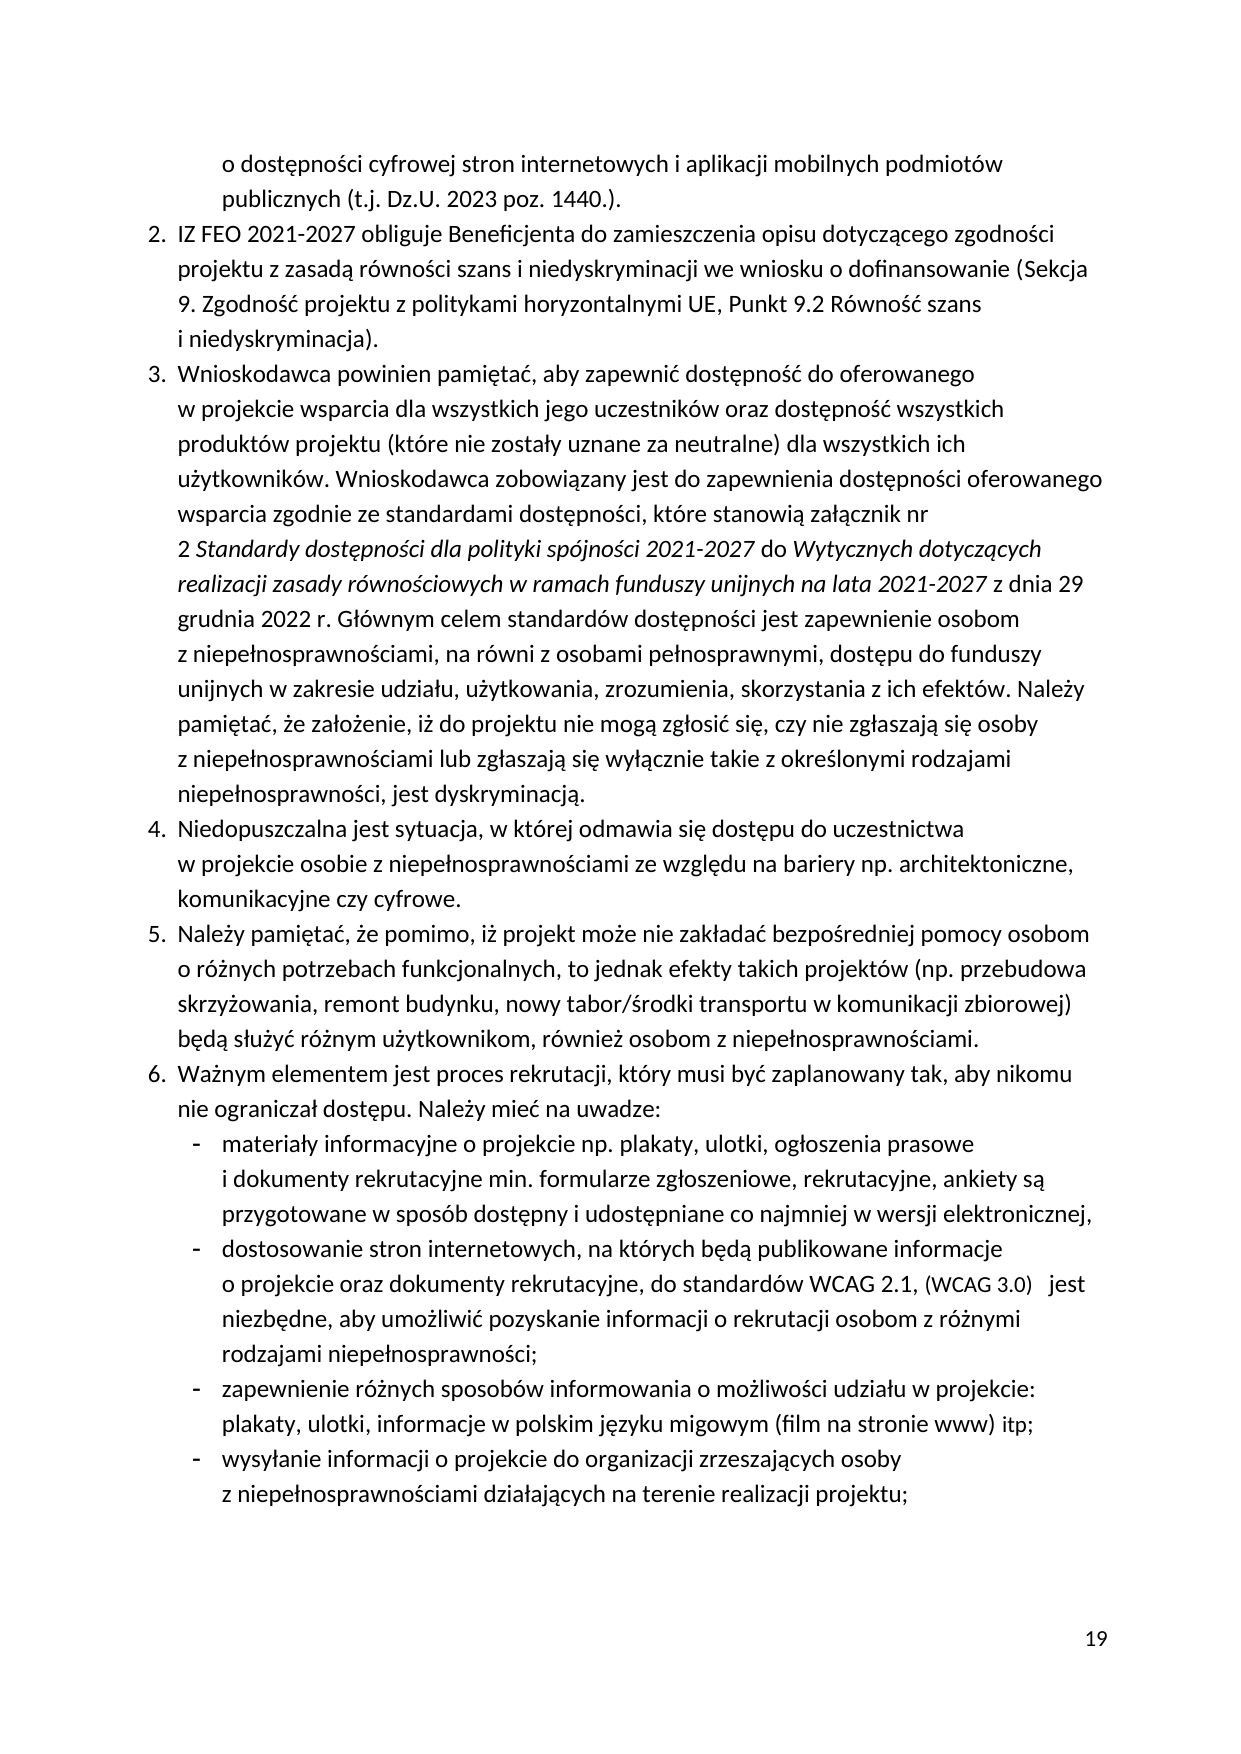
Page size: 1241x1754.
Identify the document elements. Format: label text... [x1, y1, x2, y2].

list dostosowanie stron internetowych, na których będą publikowane informacje o projekcie oraz dokumenty rekrutacyjne, do standardów WCAG 2.1, (WCAG 3.0) jest niezbędne, aby umożliwić pozyskanie informacji o rekrutacji osobom z różnymi rodzajami niepełnosprawności; [192, 1233, 1107, 1368]
list Należy pamiętać, że pomimo, iż projekt może nie zakładać bezpośredniej pomocy osobom o różnych potrzebach funkcjonalnych, to jednak efekty takich projektów (np. przebudowa skrzyżowania, remont budynku, nowy tabor/środki transportu w komunikacji zbiorowej) będą służyć różnym użytkownikom, również osobom z niepełnosprawnościami. [148, 918, 1107, 1053]
list Niedopuszczalna jest sytuacja, w której odmawia się dostępu do uczestnictwa w projekcie osobie z niepełnosprawnościami ze względu na bariery np. architektoniczne, komunikacyjne czy cyfrowe. [148, 813, 1107, 913]
list materiały informacyjne o projekcie np. plakaty, ulotki, ogłoszenia prasowe i dokumenty rekrutacyjne min. formularze zgłoszeniowe, rekrutacyjne, ankiety są przygotowane w sposób dostępny i udostępniane co najmniej w wersji elektronicznej, [192, 1128, 1107, 1228]
list Wnioskodawca powinien pamiętać, aby zapewnić dostępność do oferowanego w projekcie wsparcia dla wszystkich jego uczestników oraz dostępność wszystkich produktów projektu (które nie zostały uznane za neutralne) dla wszystkich ich użytkowników. Wnioskodawca zobowiązany jest do zapewnienia dostępności oferowanego wsparcia zgodnie ze standardami dostępności, które stanowią załącznik nr 2 Standardy dostępności dla polityki spójności 2021-2027 do Wytycznych dotyczących realizacji zasady równościowych w ramach funduszy unijnych na lata 2021-2027 z dnia 29 grudnia 2022 r. Głównym celem standardów dostępności jest zapewnienie osobom z niepełnosprawnościami, na równi z osobami pełnosprawnymi, dostępu do funduszy unijnych w zakresie udziału, użytkowania, zrozumienia, skorzystania z ich efektów. Należy pamiętać, że założenie, iż do projektu nie mogą zgłosić się, czy nie zgłaszają się osoby z niepełnosprawnościami lub zgłaszają się wyłącznie takie z określonymi rodzajami niepełnosprawności, jest dyskryminacją. [148, 358, 1107, 808]
list wysyłanie informacji o projekcie do organizacji zrzeszających osoby z niepełnosprawnościami działających na terenie realizacji projektu; [192, 1443, 1107, 1508]
list Ważnym elementem jest proces rekrutacji, który musi być zaplanowany tak, aby nikomu nie ograniczał dostępu. Należy mieć na uwadze: [148, 1058, 1107, 1123]
list IZ FEO 2021-2027 obliguje Beneficjenta do zamieszczenia opisu dotyczącego zgodności projektu z zasadą równości szans i niedyskryminacji we wniosku o dofinansowanie (Sekcja 9. Zgodność projektu z politykami horyzontalnymi UE, Punkt 9.2 Równość szans i niedyskryminacja). [148, 218, 1107, 353]
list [184, 148, 1107, 213]
list zapewnienie różnych sposobów informowania o możliwości udziału w projekcie: plakaty, ulotki, informacje w polskim języku migowym (film na stronie www) itp; [192, 1373, 1107, 1438]
